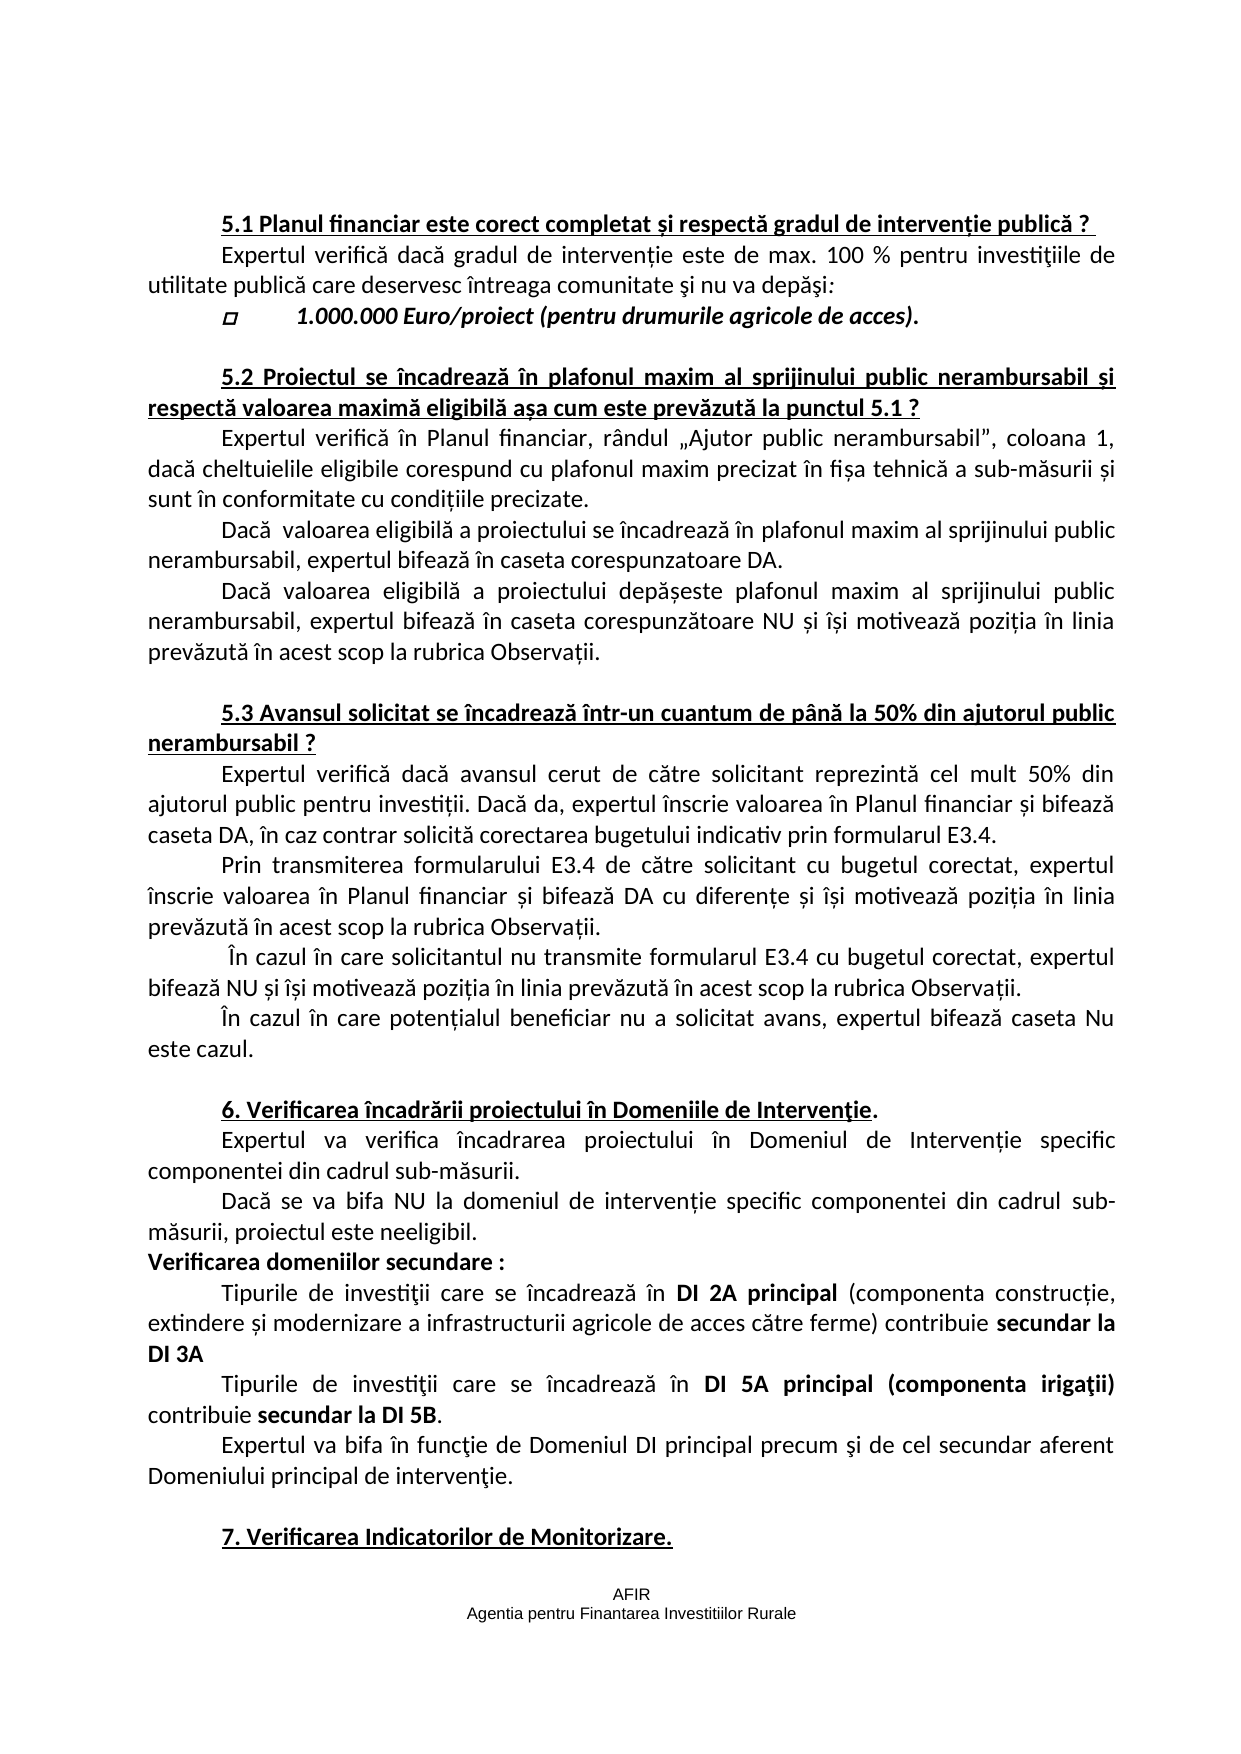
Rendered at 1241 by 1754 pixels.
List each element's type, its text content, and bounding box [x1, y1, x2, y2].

text 6. Verificarea încadrării proiectului în Domeniile de Intervenţie. [192, 1094, 1116, 1124]
text Dacă se va bifa NU la domeniul de intervenție specific componentei din cadrul sub-măsurii, proiectul este neeligibil. [148, 1185, 1116, 1246]
text Expertul va verifica încadrarea proiectului în Domeniul de Intervenţie specific componentei din cadrul sub-măsurii. [148, 1124, 1116, 1185]
text 5.2 Proiectul se încadrează în plafonul maxim al sprijinului public nerambursabil și respectă valoarea maximă eligibilă aşa cum este prevăzută la punctul 5.1 ? [148, 361, 1116, 422]
text Expertul verifică dacă gradul de intervenție este de max. 100 % pentru investiţiile de utilitate publică care deservesc întreaga comunitate şi nu va depăşi: [148, 239, 1116, 300]
text Tipurile de investiţii care se încadrează în DI 5A principal (componenta irigaţii) contribuie secundar la DI 5B. [148, 1368, 1116, 1429]
text Dacă valoarea eligibilă a proiectului depășeste plafonul maxim al sprijinului public nerambursabil, expertul bifează în caseta corespunzătoare NU şi îşi motivează poziţia în linia prevăzută în acest scop la rubrica Observaţii. [148, 575, 1116, 666]
text 5.1 Planul financiar este corect completat şi respectă gradul de intervenţie publică ? [148, 209, 1116, 239]
text 7. Verificarea Indicatorilor de Monitorizare. [221, 1521, 1116, 1552]
text Prin transmiterea formularului E3.4 de către solicitant cu bugetul corectat, expertul înscrie valoarea în Planul financiar și bifează DA cu diferențe și îşi motivează poziţia în linia prevăzută în acest scop la rubrica Observații. [148, 849, 1116, 941]
text În cazul în care solicitantul nu transmite formularul E3.4 cu bugetul corectat, expertul bifează NU și îşi motivează poziţia în linia prevăzută în acest scop la rubrica Observații. [148, 941, 1116, 1002]
text Expertul verifică în Planul financiar, rândul „Ajutor public nerambursabil”, coloana 1, dacă cheltuielile eligibile corespund cu plafonul maxim precizat în fișa tehnică a sub-măsurii şi sunt în conformitate cu condițiile precizate. [148, 422, 1116, 514]
text Expertul va bifa în funcţie de Domeniul DI principal precum şi de cel secundar aferent Domeniului principal de intervenţie. [148, 1429, 1116, 1491]
text 5.3 Avansul solicitat se încadrează într-un cuantum de până la 50% din ajutorul public nerambursabil ? [148, 697, 1116, 758]
text Expertul verifică dacă avansul cerut de către solicitant reprezintă cel mult 50% din ajutorul public pentru investiţii. Dacă da, expertul înscrie valoarea în Planul financiar şi bifează caseta DA, în caz contrar solicită corectarea bugetului indicativ prin formularul E3.4. [148, 758, 1116, 849]
text Dacă valoarea eligibilă a proiectului se încadrează în plafonul maxim al sprijinului public nerambursabil, expertul bifează în caseta corespunzatoare DA. [148, 514, 1116, 575]
text Verificarea domeniilor secundare : [148, 1246, 1116, 1277]
text În cazul în care potențialul beneficiar nu a solicitat avans, expertul bifează caseta Nu este cazul. [148, 1002, 1116, 1063]
list 1.000.000 Euro/proiect (pentru drumurile agricole de acces). [148, 300, 1116, 331]
text Tipurile de investiţii care se încadrează în DI 2A principal (componenta construcţie, extindere și modernizare a infrastructurii agricole de acces către ferme) contribuie secundar la DI 3A [148, 1277, 1116, 1368]
